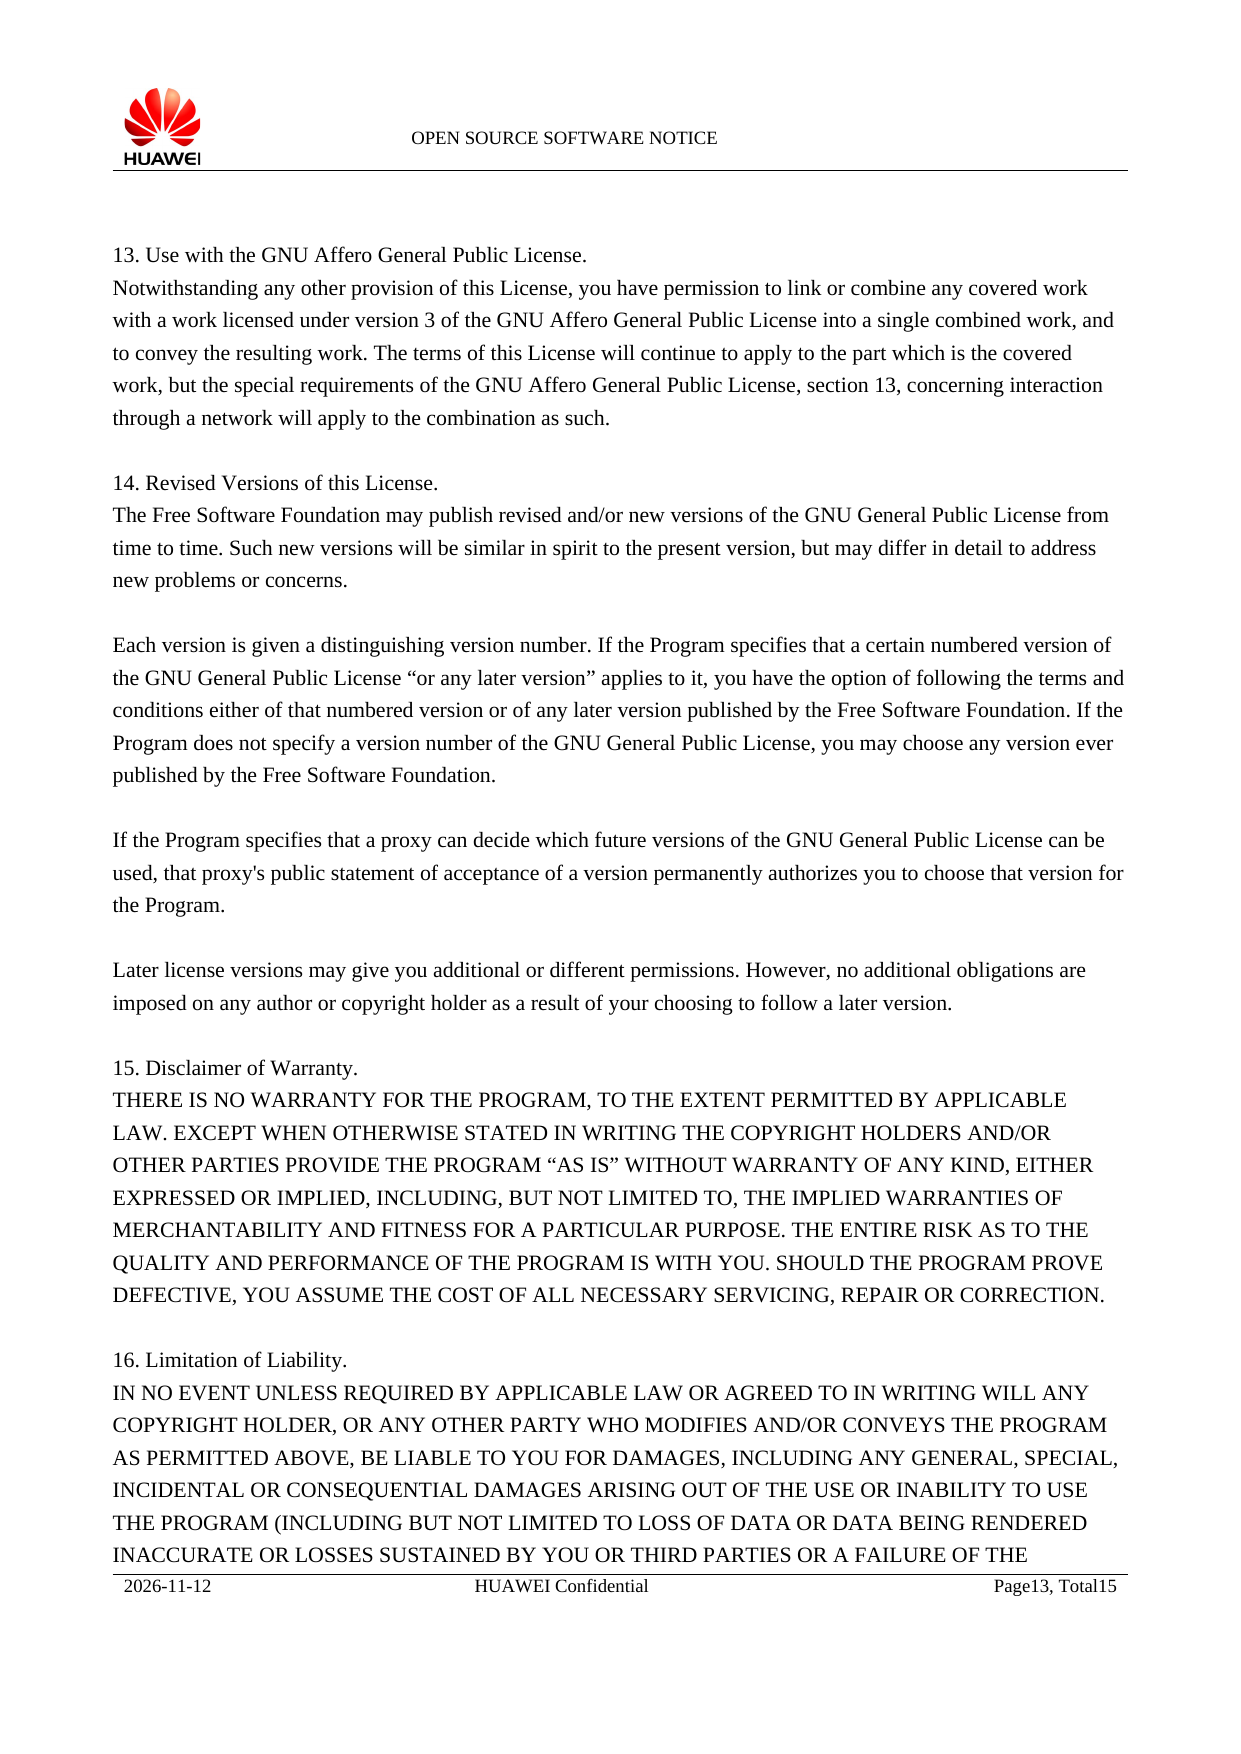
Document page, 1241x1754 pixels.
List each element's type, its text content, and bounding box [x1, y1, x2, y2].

picture [124, 88, 201, 165]
